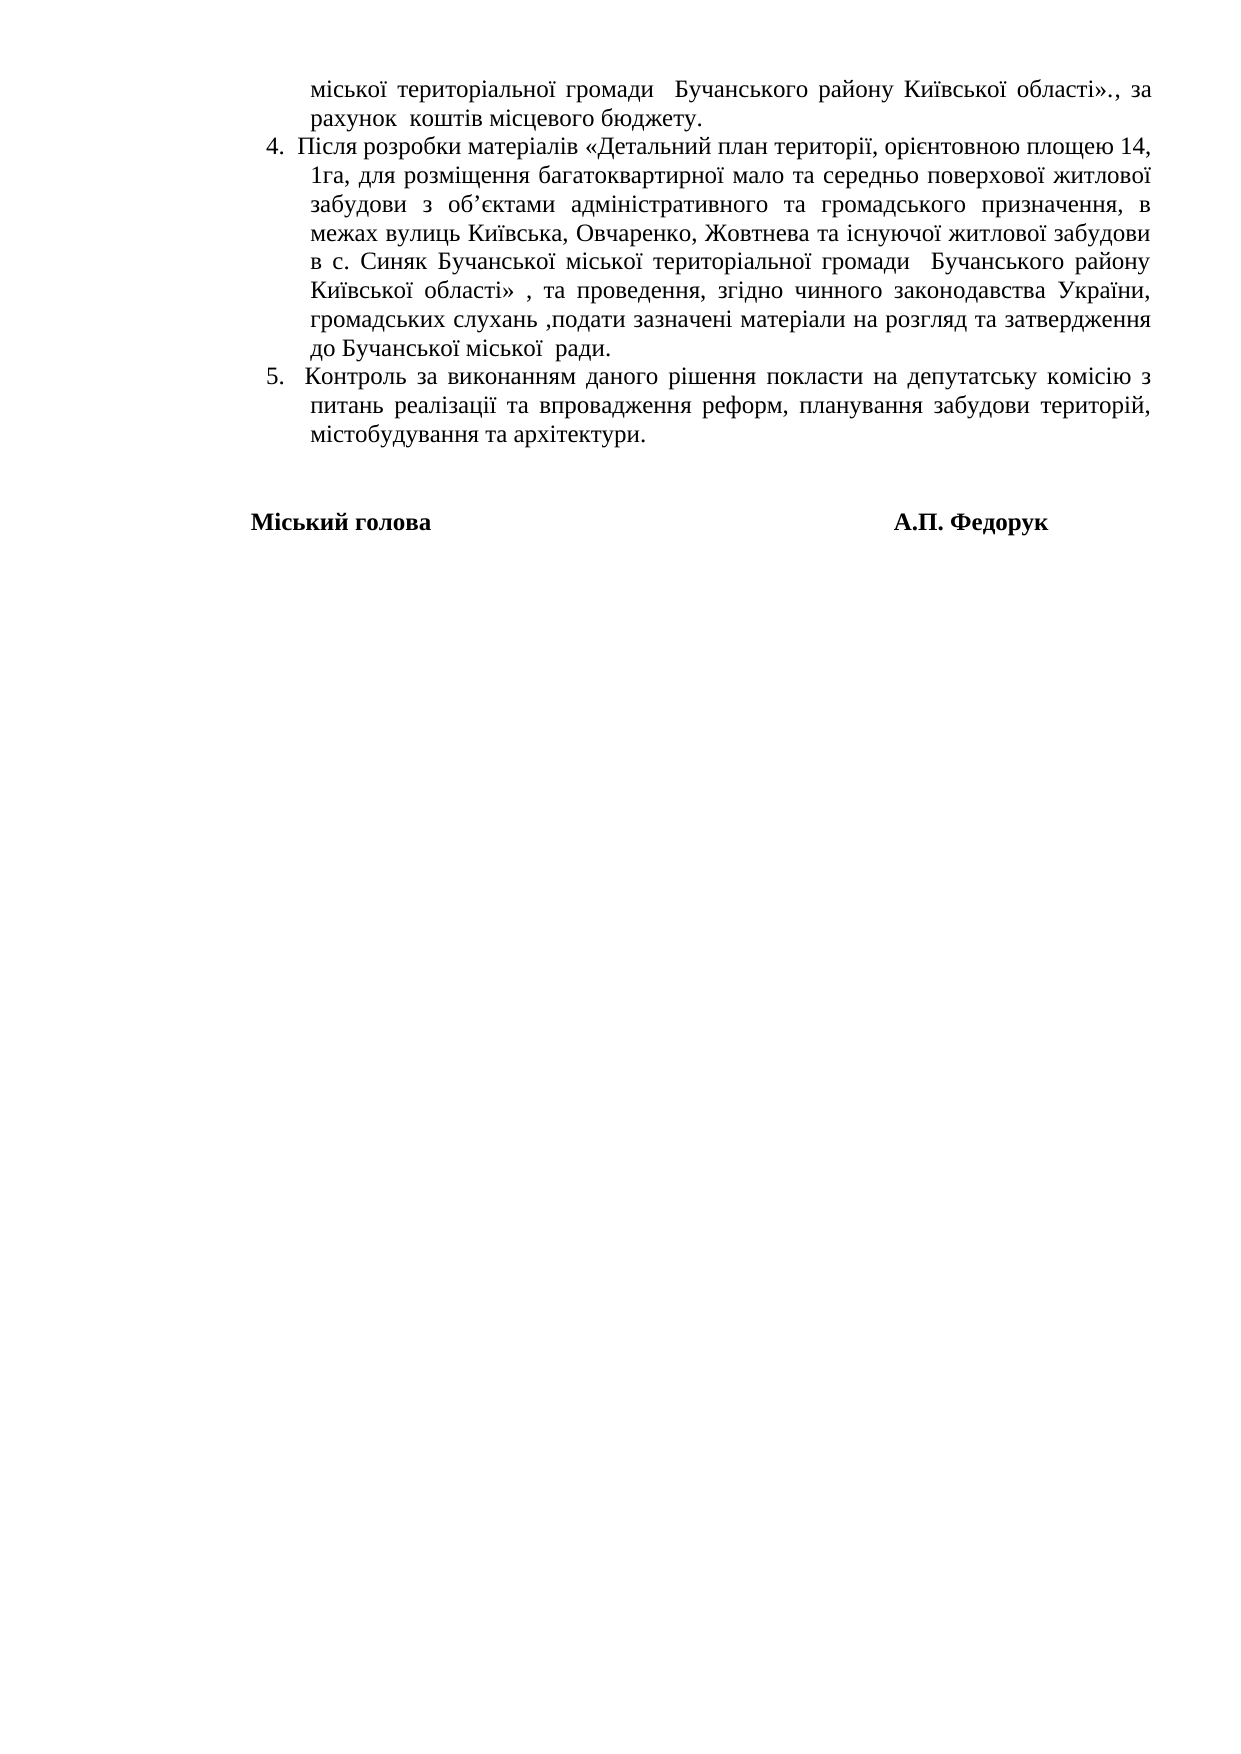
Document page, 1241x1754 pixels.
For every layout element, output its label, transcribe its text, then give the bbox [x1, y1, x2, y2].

text Міський голова А.П. Федорук [148, 507, 1152, 536]
text 5. Контроль за виконанням даного рішення покласти на депутатську комісію з питань реалізації та впровадження реформ, планування забудови територій, містобудування та архітектури. [266, 361, 1152, 448]
text 4. Після розробки матеріалів «Детальний план території, орієнтовною площею 14, 1га, для розміщення багатоквартирної мало та середньо поверхової житлової забудови з об’єктами адміністративного та громадського призначення, в межах вулиць Київська, Овчаренко, Жовтнева та існуючої житлової забудови в с. Синяк Бучанської міської територіальної громади Бучанського району Київської області» , та проведення, згідно чинного законодавства України, громадських слухань ,подати зазначені матеріали на розгляд та затвердження до Бучанської міської ради. [266, 131, 1152, 361]
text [266, 74, 1152, 131]
